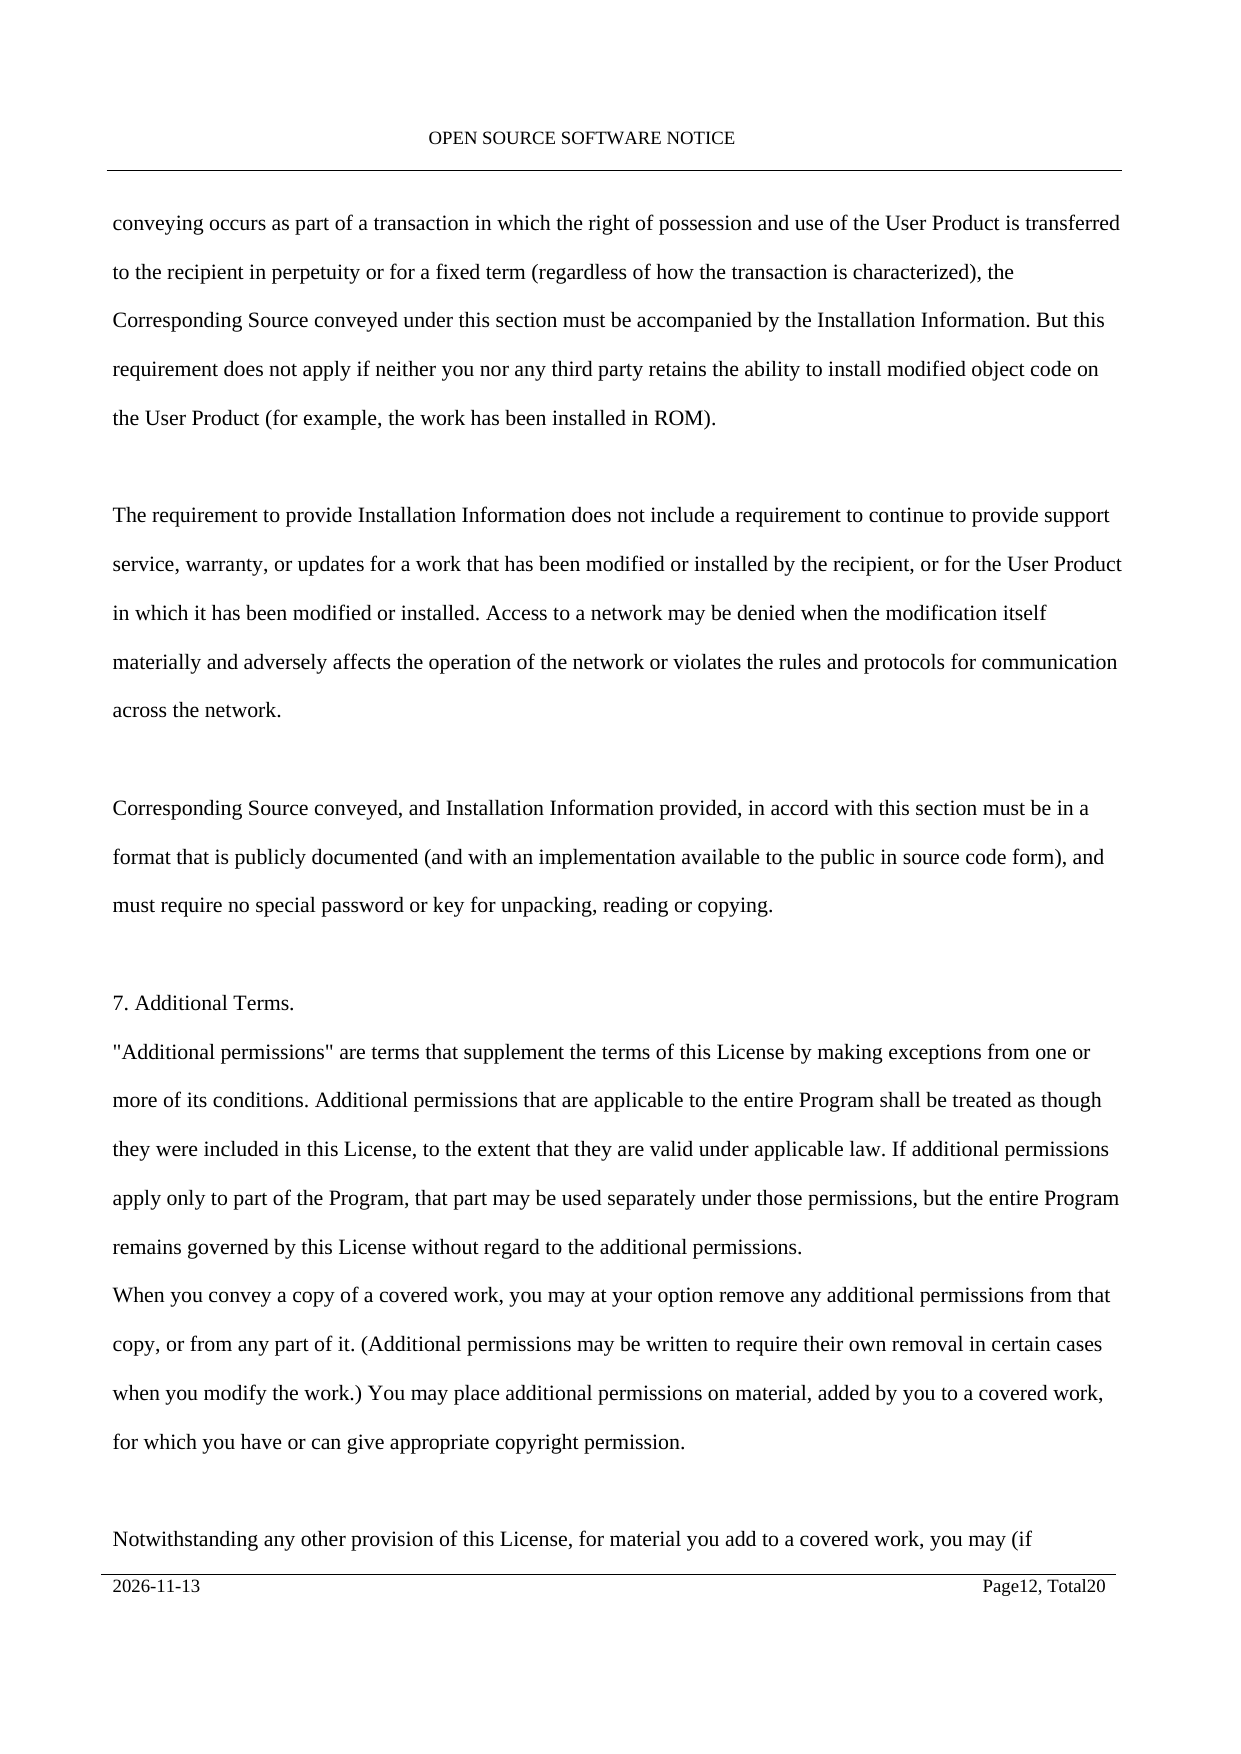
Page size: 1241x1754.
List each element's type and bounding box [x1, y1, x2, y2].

text [112, 206, 1128, 1555]
